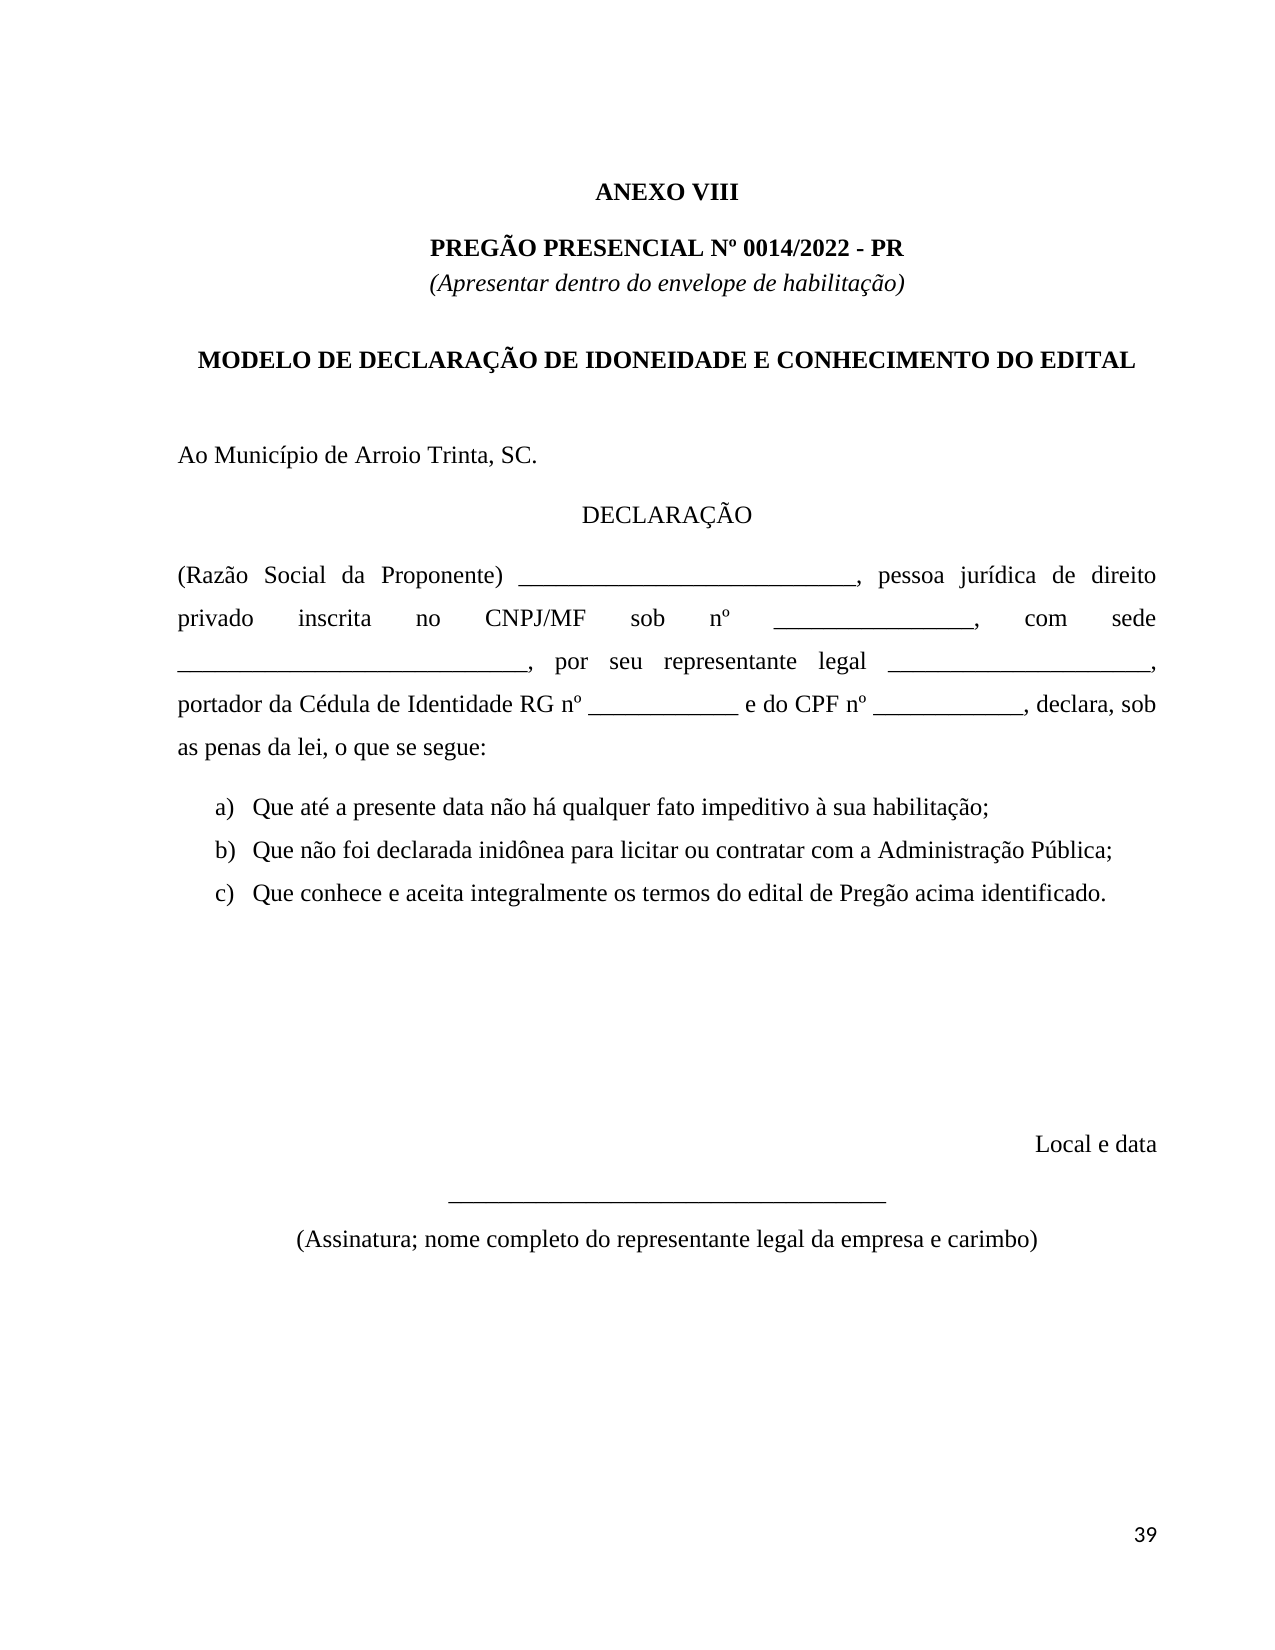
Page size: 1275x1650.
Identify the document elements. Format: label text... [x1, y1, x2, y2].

text DECLARAÇÃO [177, 500, 1157, 529]
text Local e data [177, 1129, 1157, 1158]
text (Apresentar dentro do envelope de habilitação) [177, 268, 1157, 297]
text (Razão Social da Proponente) ___________________________, pessoa jurídica de direito privado inscrita no CNPJ/MF sob nº ________________, com sede ____________________________, por seu representante legal _____________________, portador da Cédula de Identidade RG nº ____________ e do CPF nº ____________, declara, sob as penas da lei, o que se segue: [177, 560, 1157, 761]
text (Assinatura; nome completo do representante legal da empresa e carimbo) [177, 1224, 1157, 1253]
text ___________________________________ [177, 1177, 1157, 1205]
list Que conhece e aceita integralmente os termos do edital de Pregão acima identificado. [215, 878, 1157, 907]
list Que não foi declarada inidônea para licitar ou contratar com a Administração Pública; [215, 835, 1157, 864]
text PREGÃO PRESENCIAL Nº 0014/2022 - PR [177, 233, 1157, 262]
list Que até a presente data não há qualquer fato impeditivo à sua habilitação; [215, 792, 1157, 821]
text MODELO DE DECLARAÇÃO DE IDONEIDADE E CONHECIMENTO DO EDITAL [177, 345, 1157, 373]
text Ao Município de Arroio Trinta, SC. [177, 440, 1157, 469]
text ANEXO VIII [177, 177, 1157, 206]
